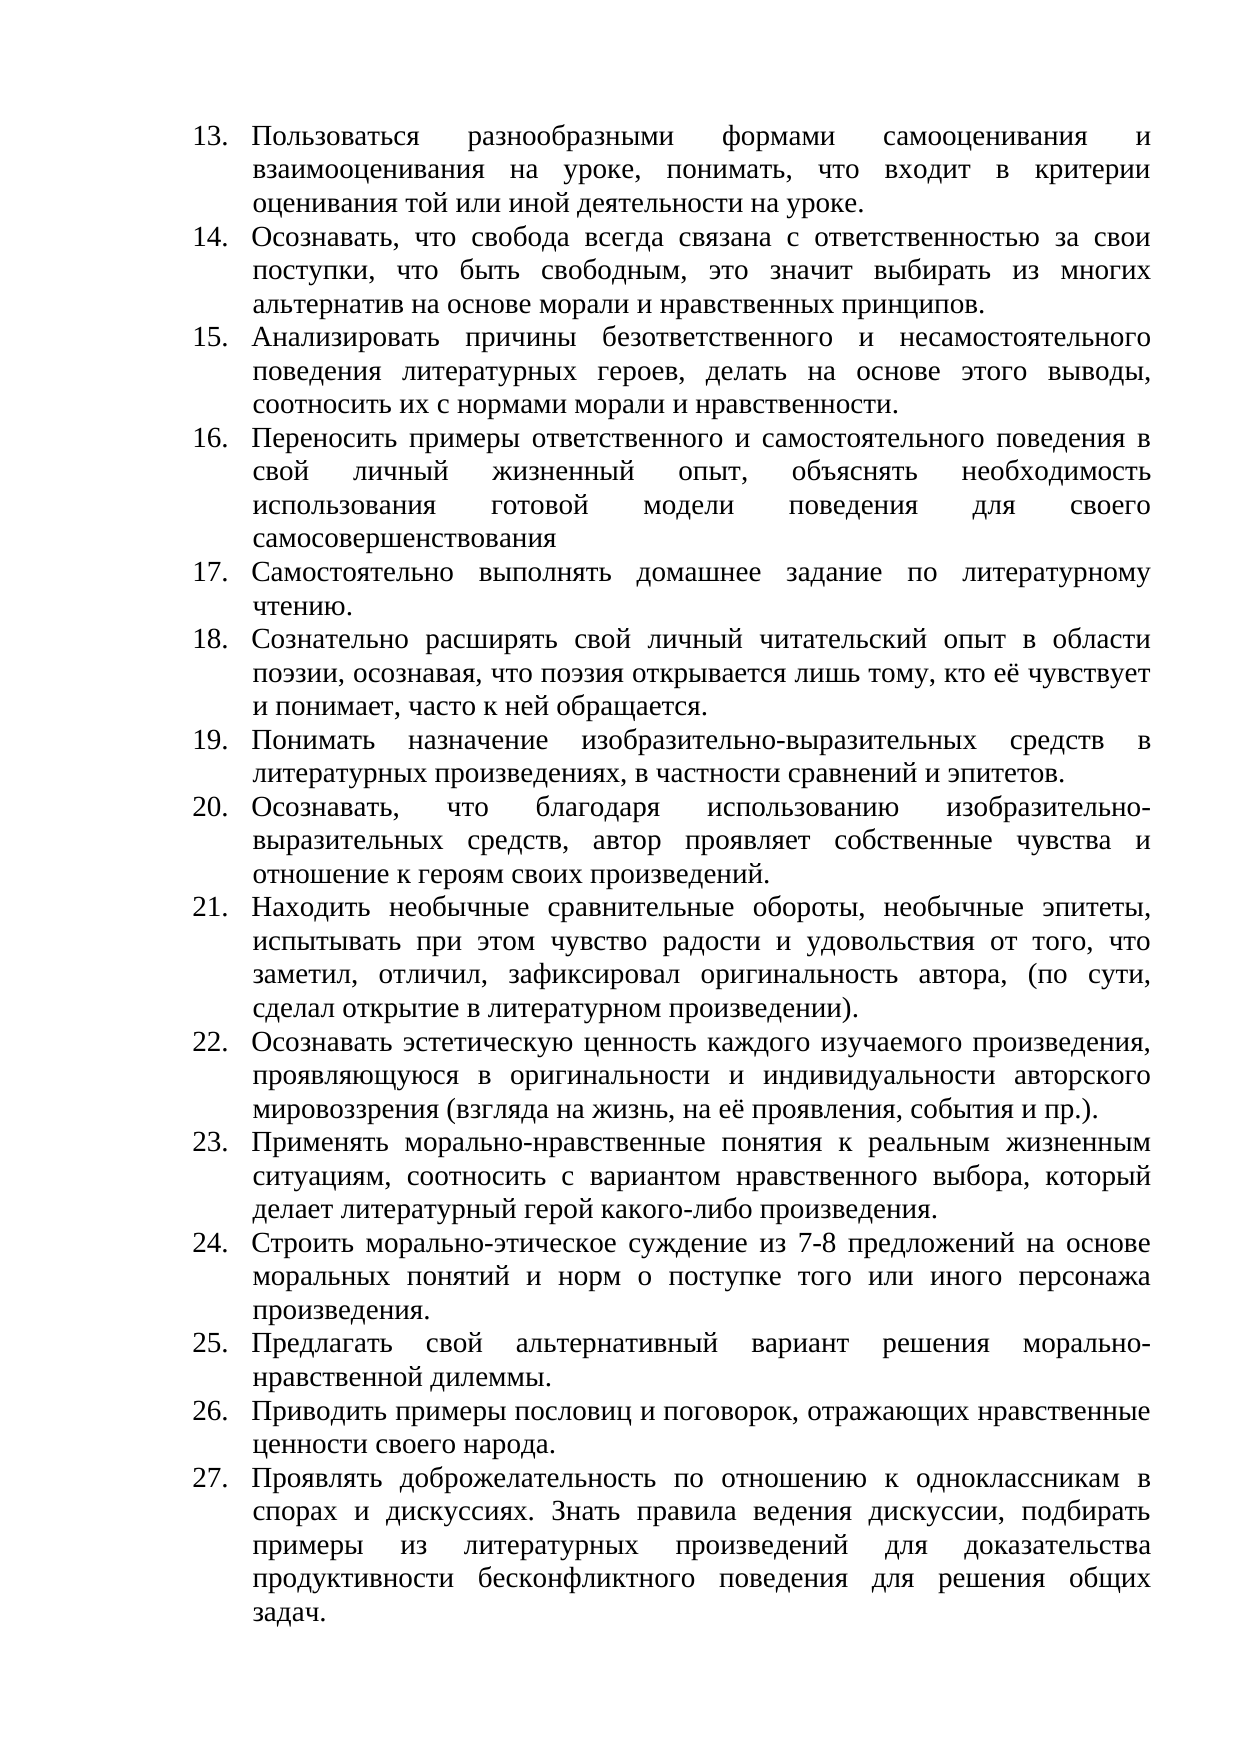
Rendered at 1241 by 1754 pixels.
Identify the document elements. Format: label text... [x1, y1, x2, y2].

list Самостоятельно выполнять домашнее задание по литературному чтению. [192, 554, 1152, 621]
list Пользоваться разнообразными формами самооценивания и взаимооценивания на уроке, понимать, что входит в критерии оценивания той или иной деятельности на уроке. [192, 118, 1152, 219]
list Осознавать, что благодаря использованию изобразительно-выразительных средств, автор проявляет собственные чувства и отношение к героям своих произведений. [192, 789, 1152, 889]
list Анализировать причины безответственного и несамостоятельного поведения литературных героев, делать на основе этого выводы, соотносить их с нормами морали и нравственности. [192, 319, 1152, 420]
list Понимать назначение изобразительно-выразительных средств в литературных произведениях, в частности сравнений и эпитетов. [192, 722, 1152, 789]
list Осознавать эстетическую ценность каждого изучаемого произведения, проявляющуюся в оригинальности и индивидуальности авторского мировоззрения (взгляда на жизнь, на её проявления, события и пр.). [192, 1024, 1152, 1124]
list Находить необычные сравнительные обороты, необычные эпитеты, испытывать при этом чувство радости и удовольствия от того, что заметил, отличил, зафиксировал оригинальность автора, (по сути, сделал открытие в литературном произведении). [192, 889, 1152, 1024]
list Применять морально-нравственные понятия к реальным жизненным ситуациям, соотносить с вариантом нравственного выбора, который делает литературный герой какого-либо произведения. [192, 1124, 1152, 1225]
list Переносить примеры ответственного и самостоятельного поведения в свой личный жизненный опыт, объяснять необходимость использования готовой модели поведения для своего самосовершенствования [192, 420, 1152, 554]
list Строить морально-этическое суждение из 7-8 предложений на основе моральных понятий и норм о поступке того или иного персонажа произведения. [192, 1225, 1152, 1326]
list Приводить примеры пословиц и поговорок, отражающих нравственные ценности своего народа. [192, 1393, 1152, 1460]
list Осознавать, что свобода всегда связана с ответственностью за свои поступки, что быть свободным, это значит выбирать из многих альтернатив на основе морали и нравственных принципов. [192, 219, 1152, 319]
list Предлагать свой альтернативный вариант решения морально-нравственной дилеммы. [192, 1326, 1152, 1393]
list Сознательно расширять свой личный читательский опыт в области поэзии, осознавая, что поэзия открывается лишь тому, кто её чувствует и понимает, часто к ней обращается. [192, 621, 1152, 722]
list Проявлять доброжелательность по отношению к одноклассникам в спорах и дискуссиях. Знать правила ведения дискуссии, подбирать примеры из литературных произведений для доказательства продуктивности бесконфликтного поведения для решения общих задач. [192, 1460, 1152, 1627]
